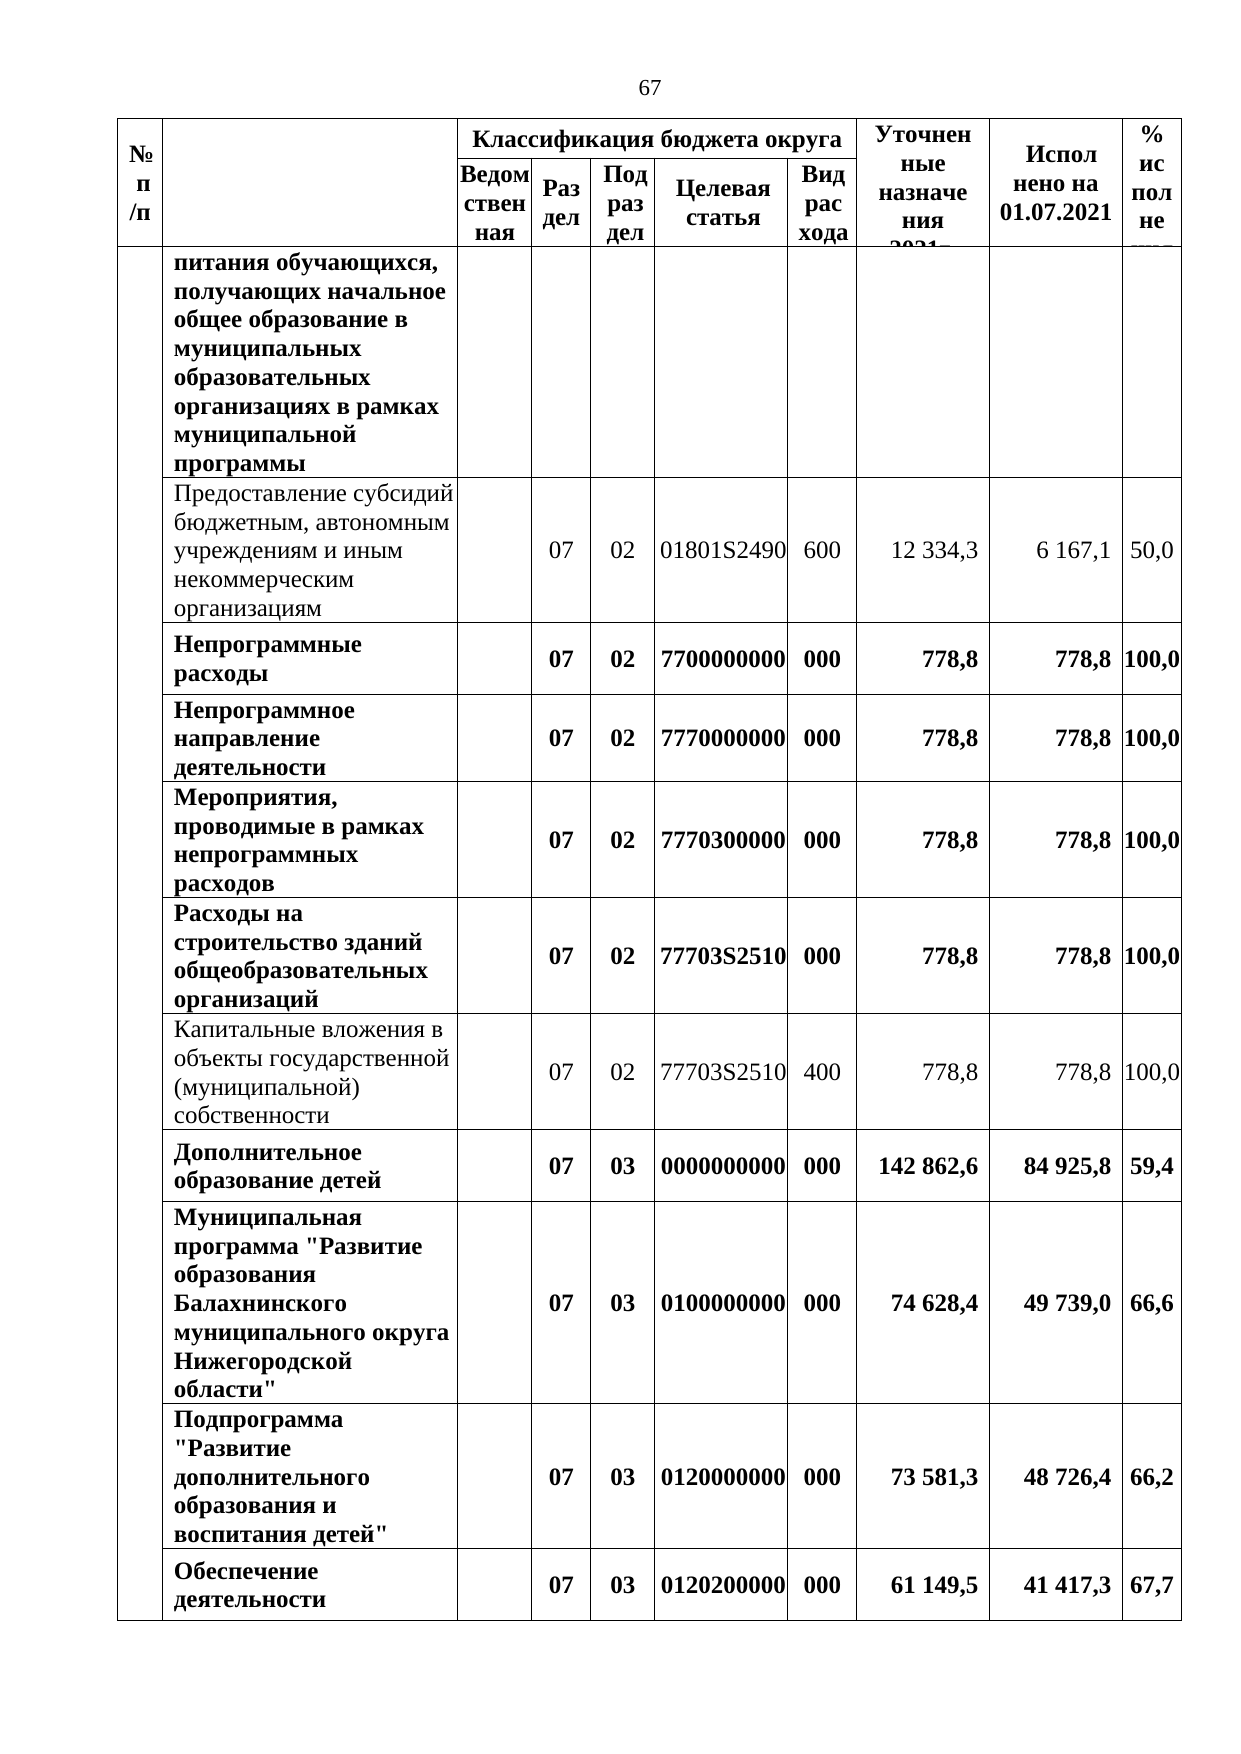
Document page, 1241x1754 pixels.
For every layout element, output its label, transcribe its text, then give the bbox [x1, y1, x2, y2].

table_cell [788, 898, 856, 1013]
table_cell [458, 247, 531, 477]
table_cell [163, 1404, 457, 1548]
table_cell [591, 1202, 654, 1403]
table_cell Целевая статья [655, 159, 787, 246]
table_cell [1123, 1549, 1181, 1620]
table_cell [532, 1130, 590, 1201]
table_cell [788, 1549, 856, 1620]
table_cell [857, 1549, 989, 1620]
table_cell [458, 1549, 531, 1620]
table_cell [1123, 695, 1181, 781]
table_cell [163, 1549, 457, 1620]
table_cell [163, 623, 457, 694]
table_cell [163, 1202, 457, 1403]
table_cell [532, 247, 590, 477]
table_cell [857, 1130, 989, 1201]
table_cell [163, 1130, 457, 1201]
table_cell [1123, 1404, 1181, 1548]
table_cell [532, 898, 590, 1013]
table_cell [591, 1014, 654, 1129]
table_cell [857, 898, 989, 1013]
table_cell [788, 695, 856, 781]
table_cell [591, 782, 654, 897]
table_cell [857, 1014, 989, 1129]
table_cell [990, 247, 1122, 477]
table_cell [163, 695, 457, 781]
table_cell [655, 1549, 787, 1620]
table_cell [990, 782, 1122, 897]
table_header [163, 119, 457, 246]
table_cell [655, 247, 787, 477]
table_cell Под раз дел [591, 159, 654, 246]
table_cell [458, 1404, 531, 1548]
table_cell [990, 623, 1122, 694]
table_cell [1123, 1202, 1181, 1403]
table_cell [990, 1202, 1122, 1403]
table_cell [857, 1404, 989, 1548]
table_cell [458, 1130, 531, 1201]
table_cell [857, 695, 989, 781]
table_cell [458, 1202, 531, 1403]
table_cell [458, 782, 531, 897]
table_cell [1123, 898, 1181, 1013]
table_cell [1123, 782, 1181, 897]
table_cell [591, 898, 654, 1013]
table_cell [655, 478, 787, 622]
table_header Классификация бюджета округа [458, 119, 856, 157]
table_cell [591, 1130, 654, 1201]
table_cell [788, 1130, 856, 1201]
table_cell Вид рас хода [788, 159, 856, 246]
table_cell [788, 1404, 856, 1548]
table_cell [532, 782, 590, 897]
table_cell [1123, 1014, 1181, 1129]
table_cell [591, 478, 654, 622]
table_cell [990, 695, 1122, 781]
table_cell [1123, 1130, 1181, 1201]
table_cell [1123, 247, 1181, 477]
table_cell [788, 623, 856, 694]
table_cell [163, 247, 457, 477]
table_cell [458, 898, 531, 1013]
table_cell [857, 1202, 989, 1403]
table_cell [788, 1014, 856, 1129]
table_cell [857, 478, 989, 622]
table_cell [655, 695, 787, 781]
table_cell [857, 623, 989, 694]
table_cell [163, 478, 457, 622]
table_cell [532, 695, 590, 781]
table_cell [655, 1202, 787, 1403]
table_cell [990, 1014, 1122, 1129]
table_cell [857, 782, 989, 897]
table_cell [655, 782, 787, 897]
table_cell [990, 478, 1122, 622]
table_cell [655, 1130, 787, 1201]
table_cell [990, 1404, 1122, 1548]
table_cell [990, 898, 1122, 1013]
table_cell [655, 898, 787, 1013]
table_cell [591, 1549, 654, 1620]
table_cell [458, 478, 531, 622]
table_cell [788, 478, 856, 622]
table_cell Ведом ствен ная [458, 159, 531, 246]
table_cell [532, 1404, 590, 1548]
table_header Испол нено на 01.07.2021 [990, 119, 1122, 246]
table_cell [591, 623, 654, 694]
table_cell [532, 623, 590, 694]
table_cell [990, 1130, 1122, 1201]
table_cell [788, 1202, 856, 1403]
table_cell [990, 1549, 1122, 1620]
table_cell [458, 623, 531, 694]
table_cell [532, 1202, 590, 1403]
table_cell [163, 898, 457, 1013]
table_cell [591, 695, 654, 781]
table_header % ис пол не ния [1123, 119, 1181, 246]
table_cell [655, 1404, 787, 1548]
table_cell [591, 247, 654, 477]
table_header № п/п [118, 119, 162, 246]
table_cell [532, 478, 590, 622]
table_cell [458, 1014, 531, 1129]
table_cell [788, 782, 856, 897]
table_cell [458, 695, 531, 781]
table_header Уточненные назначе ния 2021г. [857, 119, 989, 246]
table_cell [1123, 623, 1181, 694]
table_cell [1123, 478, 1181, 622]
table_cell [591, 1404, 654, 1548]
table_cell Раз дел [532, 159, 590, 246]
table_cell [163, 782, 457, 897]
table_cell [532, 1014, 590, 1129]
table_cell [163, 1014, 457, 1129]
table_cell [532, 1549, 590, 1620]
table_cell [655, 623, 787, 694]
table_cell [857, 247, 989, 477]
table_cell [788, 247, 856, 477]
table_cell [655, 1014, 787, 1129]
